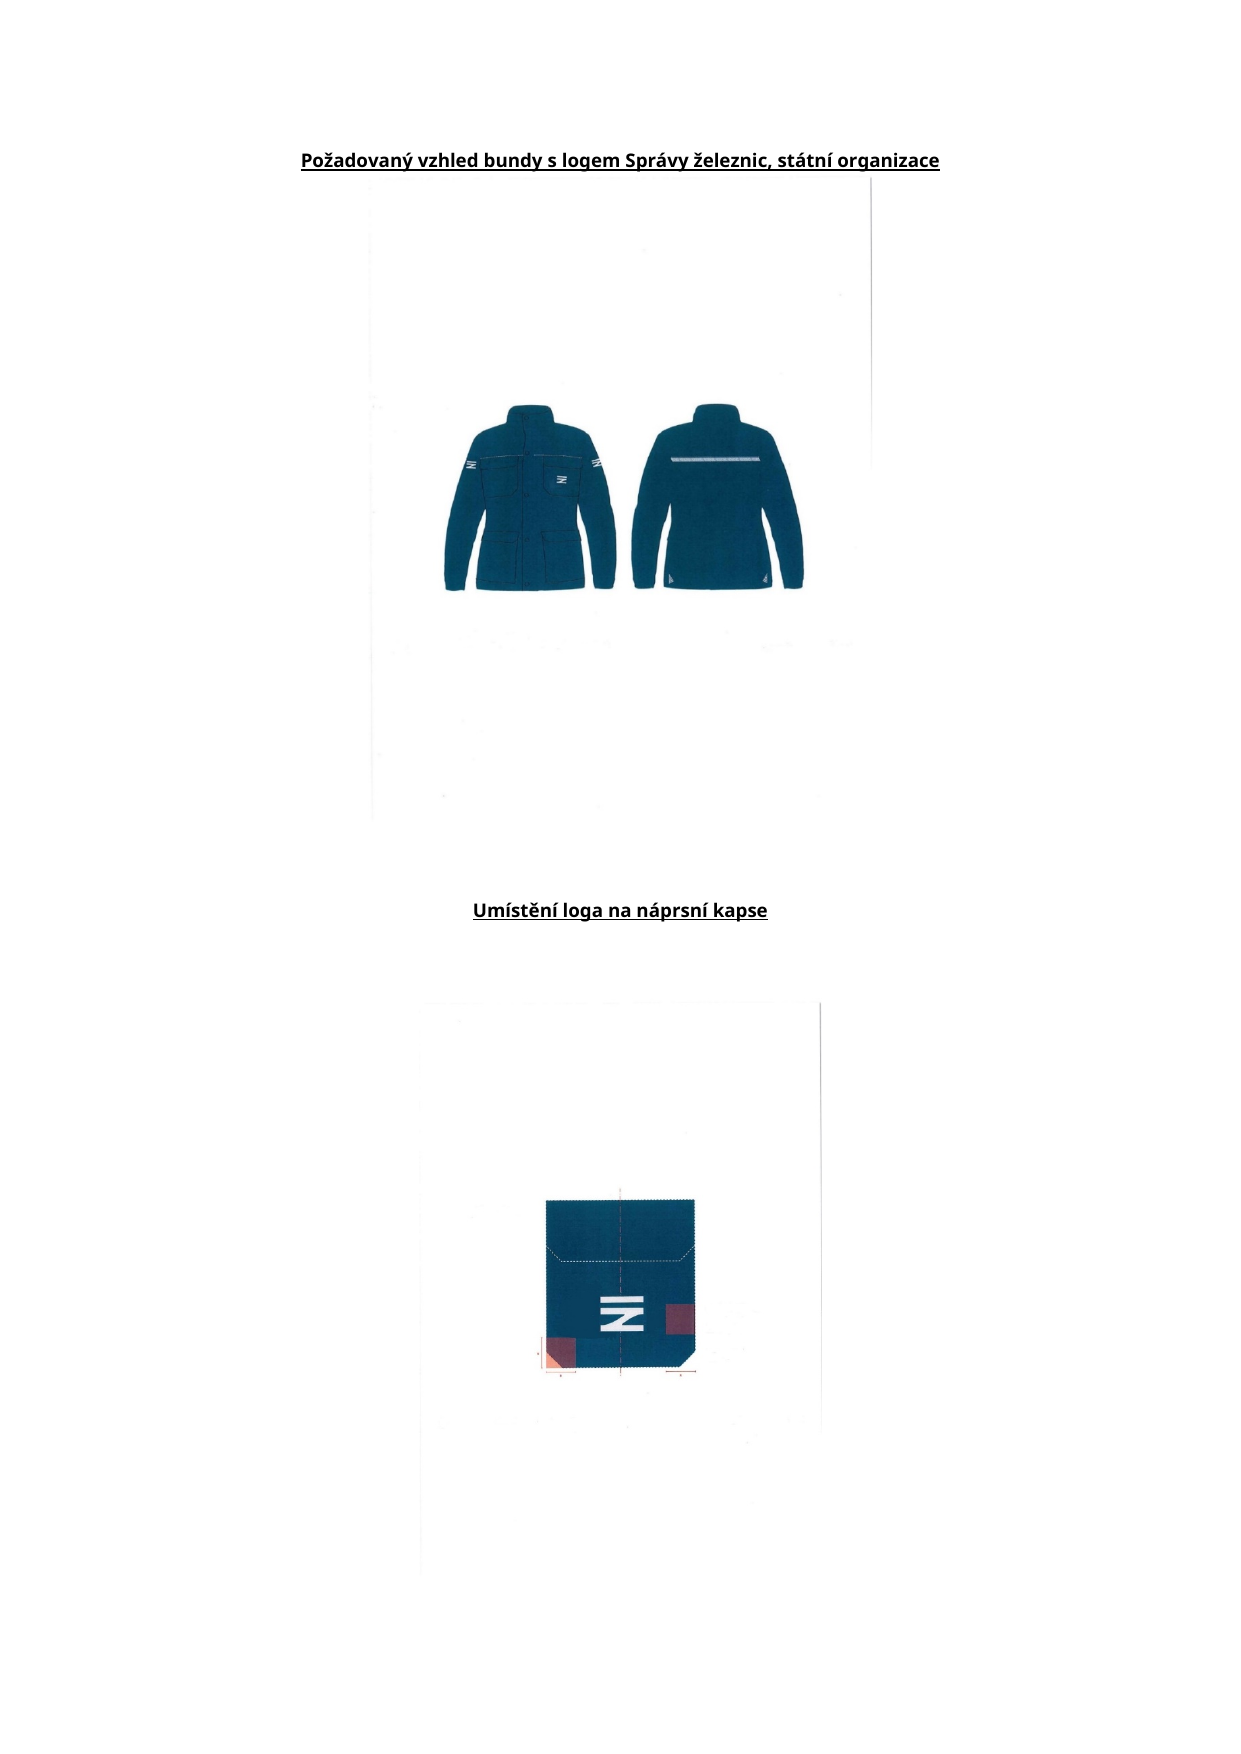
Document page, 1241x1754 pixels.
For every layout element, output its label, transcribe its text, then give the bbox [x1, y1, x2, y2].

text Umístění loga na náprsní kapse [148, 897, 1093, 923]
picture [418, 998, 822, 1579]
picture [368, 173, 873, 822]
